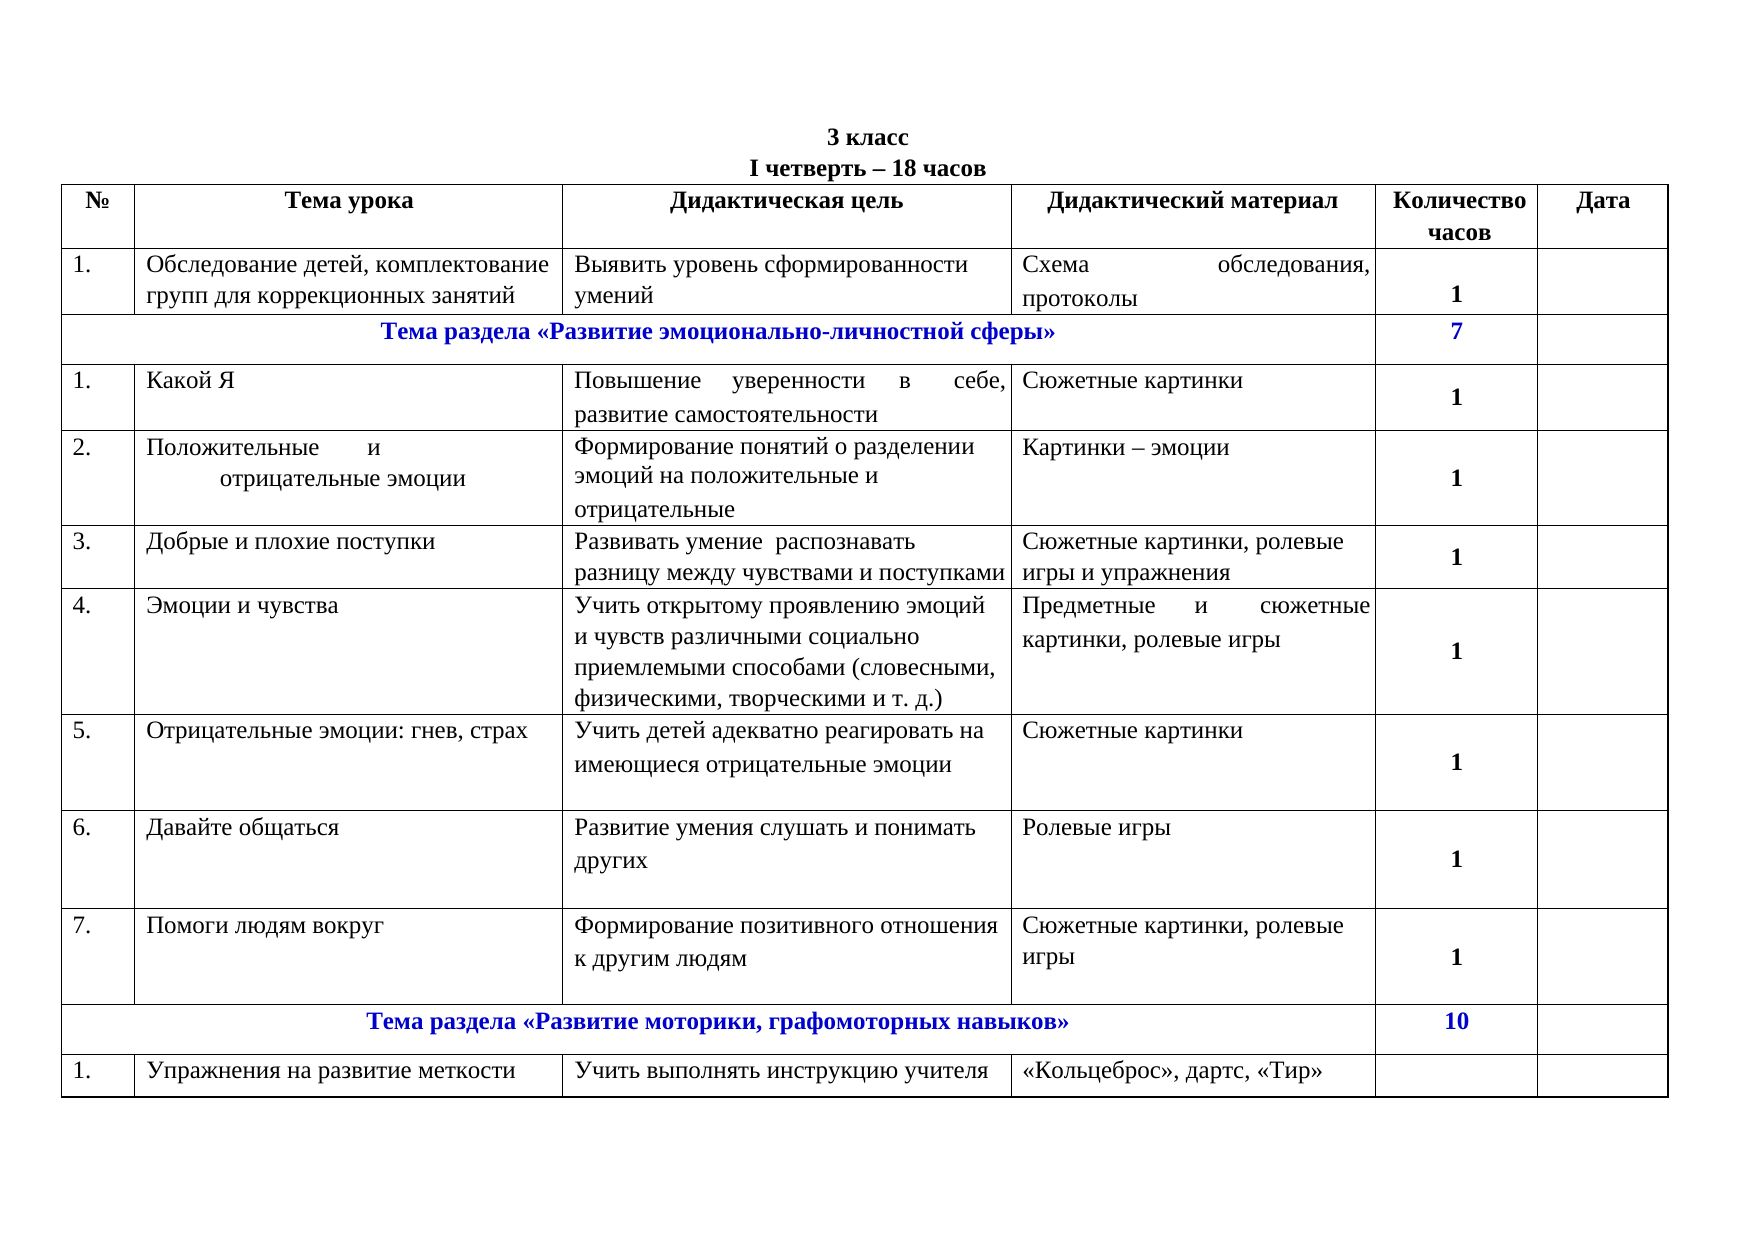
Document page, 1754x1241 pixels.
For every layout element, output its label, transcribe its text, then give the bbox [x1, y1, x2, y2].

table_cell Отрицательные эмоции: гнев, страх [135, 715, 562, 810]
table_cell 1 [1376, 811, 1537, 908]
table_header Дидактический материал [1012, 185, 1375, 247]
table_cell 7 [1376, 315, 1537, 363]
table_cell Сюжетные картинки, ролевые игры и упражнения [1012, 526, 1375, 588]
table_cell Сюжетные картинки [1012, 365, 1375, 430]
table_cell 1. [62, 249, 134, 314]
table_cell Сюжетные картинки, ролевые игры [1012, 909, 1375, 1004]
table_cell [1538, 249, 1667, 314]
table_cell [1538, 1055, 1667, 1096]
table_cell [1538, 526, 1667, 588]
table_cell Положительные и отрицательные эмоции [135, 431, 562, 524]
table_cell Тема раздела «Развитие эмоционально-личностной сферы» [135, 315, 1375, 363]
table_cell [62, 315, 135, 363]
table_cell Какой Я [135, 365, 562, 430]
table_cell Обследование детей, комплектование групп для коррекционных занятий [135, 249, 562, 314]
table_cell [1538, 431, 1667, 524]
table_cell Сюжетные картинки [1012, 715, 1375, 810]
table_cell 3. [62, 526, 134, 588]
table_cell [1538, 811, 1667, 908]
table_cell Выявить уровень сформированности умений [563, 249, 1011, 314]
table_cell [1538, 315, 1667, 363]
table_cell Помоги людям вокруг [135, 909, 562, 1004]
table_header № [62, 185, 134, 247]
table_cell 2. [62, 431, 134, 524]
table_cell 4. [62, 589, 134, 714]
table_cell Картинки – эмоции [1012, 431, 1375, 524]
table_cell [1538, 365, 1667, 430]
table_header Дата [1538, 185, 1667, 247]
table_cell [62, 1005, 135, 1054]
table_cell 1. [62, 365, 134, 430]
table_cell [1538, 1005, 1667, 1054]
table_cell [1538, 589, 1667, 714]
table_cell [1012, 1055, 1375, 1096]
table_cell Учить детей адекватно реагировать на имеющиеся отрицательные эмоции [563, 715, 1011, 810]
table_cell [135, 1055, 562, 1096]
table_cell Схема обследования, протоколы [1012, 249, 1375, 314]
table_cell 6. [62, 811, 134, 908]
table_cell 1 [1376, 1055, 1537, 1096]
table_cell 1 [1376, 909, 1537, 1004]
table_cell 7. [62, 909, 134, 1004]
table_cell Развитие умения слушать и понимать других [563, 811, 1011, 908]
table_cell 1 [1376, 365, 1537, 430]
table_cell Предметные и сюжетные картинки, ролевые игры [1012, 589, 1375, 714]
table_cell Формирование понятий о разделении эмоций на положительные и отрицательные [563, 431, 1011, 524]
table_cell Тема раздела «Развитие моторики, графомоторных навыков» [135, 1005, 1375, 1054]
table_cell Повышение уверенности в себе, развитие самостоятельности [563, 365, 1011, 430]
text 3 класс [111, 122, 1625, 151]
table_cell Развивать умение распознавать разницу между чувствами и поступками [563, 526, 1011, 588]
table_cell Ролевые игры [1012, 811, 1375, 908]
table_cell Добрые и плохие поступки [135, 526, 562, 588]
table_cell 1. [62, 1055, 134, 1096]
table_header Количество часов [1376, 185, 1537, 247]
text I четверть – 18 часов [111, 153, 1625, 182]
table_cell 1 [1376, 431, 1537, 524]
table_cell Давайте общаться [135, 811, 562, 908]
table_cell 1 [1376, 526, 1537, 588]
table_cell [563, 1055, 1011, 1096]
table_cell Учить открытому проявлению эмоций и чувств различными социально приемлемыми способами (словесными, физическими, творческими и т. д.) [563, 589, 1011, 714]
table_cell 10 [1376, 1005, 1537, 1054]
table_cell Формирование позитивного отношения к другим людям [563, 909, 1011, 1004]
table_cell 5. [62, 715, 134, 810]
table_cell 1 [1376, 715, 1537, 810]
table_cell Эмоции и чувства [135, 589, 562, 714]
table_cell [1538, 715, 1667, 810]
table_cell 1 [1376, 589, 1537, 714]
table_cell 1 [1376, 249, 1537, 314]
table_cell [1538, 909, 1667, 1004]
table_header Дидактическая цель [563, 185, 1011, 247]
table_header Тема урока [135, 185, 562, 247]
